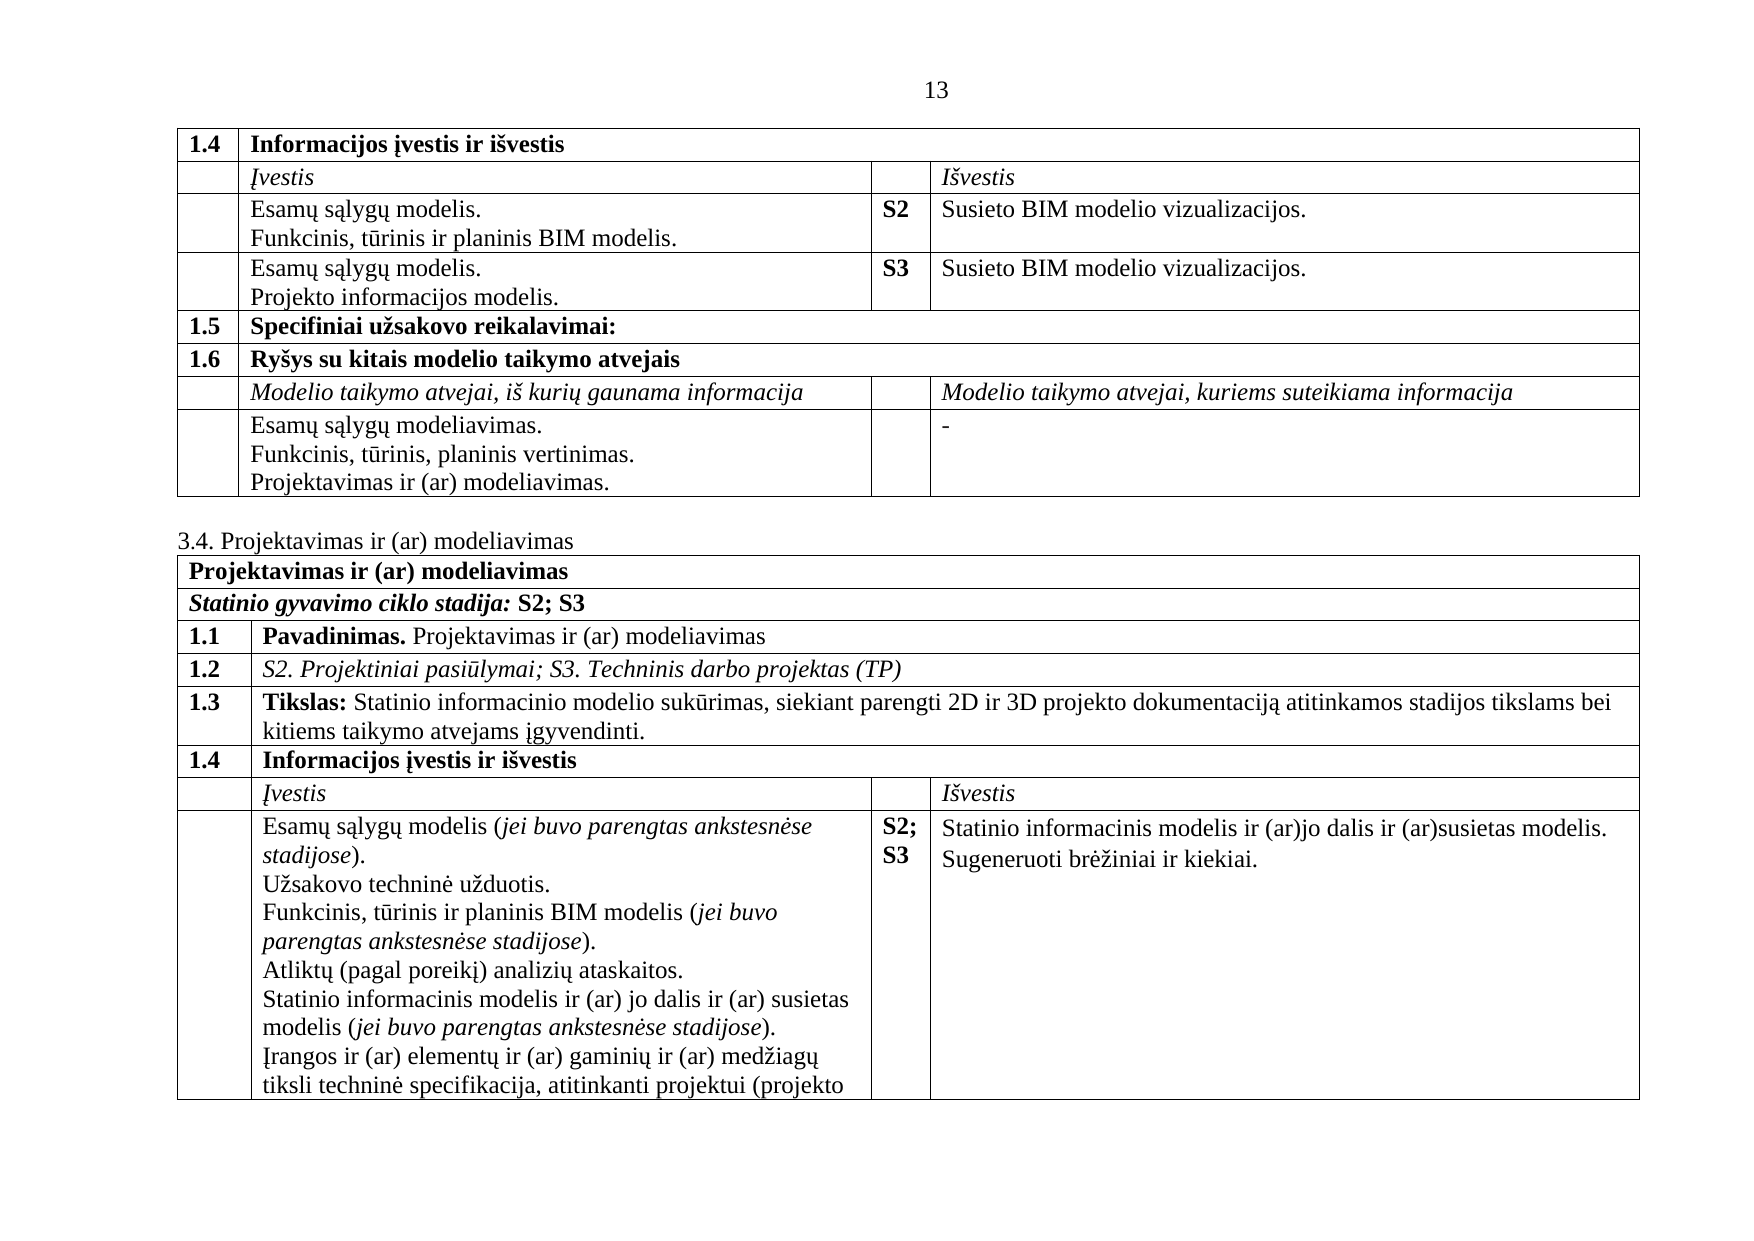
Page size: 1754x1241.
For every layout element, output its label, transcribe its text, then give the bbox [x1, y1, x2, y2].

table_cell [872, 377, 930, 409]
table_cell [178, 410, 238, 496]
table_cell 1.1 [178, 621, 251, 653]
table_cell [178, 811, 251, 1099]
table_cell 1.3 [178, 687, 251, 744]
table_cell 1.4 [178, 129, 238, 161]
table_cell S2. Projektiniai pasiūlymai; S3. Techninis darbo projektas (TP) [252, 654, 1639, 686]
table_cell [178, 253, 238, 310]
table_cell Modelio taikymo atvejai, iš kurių gaunama informacija [239, 377, 871, 409]
table_cell 1.4 [178, 746, 251, 777]
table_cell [931, 811, 1639, 1099]
table_cell Specifiniai užsakovo reikalavimai: [239, 311, 1639, 343]
table_cell Įvestis [239, 162, 871, 193]
table_cell Susieto BIM modelio vizualizacijos. [931, 253, 1639, 310]
table_cell Ryšys su kitais modelio taikymo atvejais [239, 344, 1639, 376]
table_header Projektavimas ir (ar) modeliavimas [178, 556, 1639, 587]
table_cell 1.6 [178, 344, 238, 376]
table_cell - [931, 410, 1639, 496]
table_cell Informacijos įvestis ir išvestis [252, 746, 1639, 777]
table_cell 1.5 [178, 311, 238, 343]
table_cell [252, 811, 871, 1099]
table_cell 1.2 [178, 654, 251, 686]
table_cell Informacijos įvestis ir išvestis [239, 129, 1639, 161]
table_cell Įvestis [252, 778, 871, 810]
table_cell [872, 162, 930, 193]
table_cell [178, 194, 238, 252]
table_cell [178, 162, 238, 193]
table_cell S3 [872, 253, 930, 310]
table_cell Esamų sąlygų modelis. Projekto informacijos modelis. [239, 253, 871, 310]
table_cell Tikslas: Statinio informacinio modelio sukūrimas, siekiant parengti 2D ir 3D projekto dokumentaciją atitinkamos stadijos tikslams bei kitiems taikymo atvejams įgyvendinti. [252, 687, 1639, 744]
table_cell Modelio taikymo atvejai, kuriems suteikiama informacija [931, 377, 1639, 409]
table_cell S2 [872, 194, 930, 252]
table_cell [872, 410, 930, 496]
table_cell [178, 377, 238, 409]
table_cell Išvestis [931, 778, 1639, 810]
table_cell Esamų sąlygų modelis. Funkcinis, tūrinis ir planinis BIM modelis. [239, 194, 871, 252]
table_cell Statinio gyvavimo ciklo stadija: S2; S3 [178, 589, 1639, 620]
text 3.4. Projektavimas ir (ar) modeliavimas [177, 526, 1695, 555]
table_cell [872, 778, 930, 810]
table_cell Išvestis [931, 162, 1639, 193]
table_cell Esamų sąlygų modeliavimas. Funkcinis, tūrinis, planinis vertinimas. Projektavimas ir (ar) modeliavimas. [239, 410, 871, 496]
table_cell [178, 778, 251, 810]
table_cell S2;S3 [872, 811, 930, 1099]
table_cell Pavadinimas. Projektavimas ir (ar) modeliavimas [252, 621, 1639, 653]
table_cell Susieto BIM modelio vizualizacijos. [931, 194, 1639, 252]
